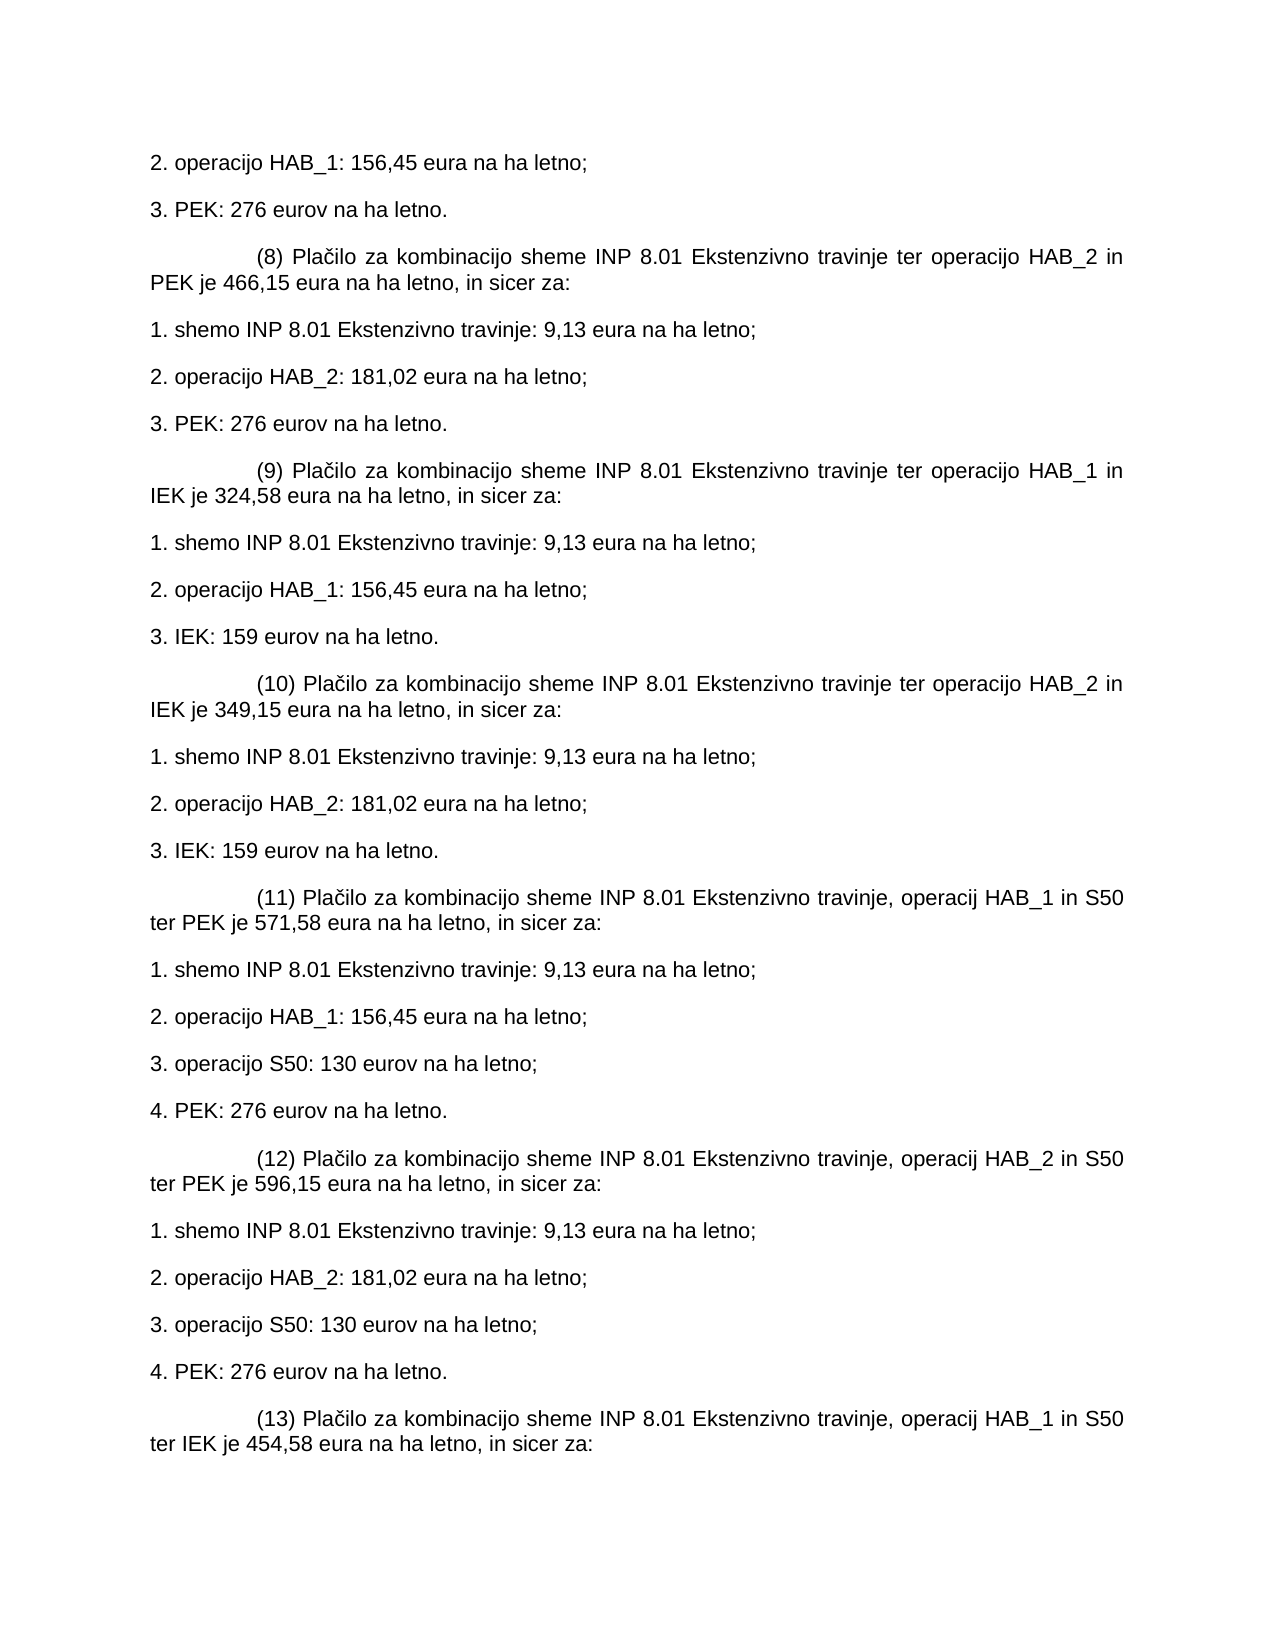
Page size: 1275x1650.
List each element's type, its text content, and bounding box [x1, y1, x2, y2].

text (10) Plačilo za kombinacijo sheme INP 8.01 Ekstenzivno travinje ter operacijo HAB_2 in IEK je 349,15 eura na ha letno, in sicer za: [150, 646, 1125, 722]
text 2. operacijo HAB_2: 181,02 eura na ha letno; [150, 363, 1125, 389]
text 2. operacijo HAB_2: 181,02 eura na ha letno; [150, 791, 1125, 816]
text 2. operacijo HAB_1: 156,45 eura na ha letno; [150, 1004, 1125, 1029]
text (8) Plačilo za kombinacijo sheme INP 8.01 Ekstenzivno travinje ter operacijo HAB_2 in PEK je 466,15 eura na ha letno, in sicer za: [150, 219, 1125, 294]
text (9) Plačilo za kombinacijo sheme INP 8.01 Ekstenzivno travinje ter operacijo HAB_1 in IEK je 324,58 eura na ha letno, in sicer za: [150, 433, 1125, 508]
text 1. shemo INP 8.01 Ekstenzivno travinje: 9,13 eura na ha letno; [150, 743, 1125, 769]
text 3. IEK: 159 eurov na ha letno. [150, 838, 1125, 860]
text 2. operacijo HAB_2: 181,02 eura na ha letno; [150, 1265, 1125, 1290]
text 3. operacijo S50: 130 eurov na ha letno; [150, 1051, 1125, 1076]
text 2. operacijo HAB_1: 156,45 eura na ha letno; [150, 150, 1125, 175]
text 3. IEK: 159 eurov na ha letno. [150, 624, 1125, 646]
text 4. PEK: 276 eurov na ha letno. [150, 1098, 1125, 1120]
text 4. PEK: 276 eurov na ha letno. [150, 1359, 1125, 1381]
text 3. PEK: 276 eurov na ha letno. [150, 197, 1125, 219]
text 1. shemo INP 8.01 Ekstenzivno travinje: 9,13 eura na ha letno; [150, 316, 1125, 342]
text 3. operacijo S50: 130 eurov na ha letno; [150, 1312, 1125, 1337]
text (11) Plačilo za kombinacijo sheme INP 8.01 Ekstenzivno travinje, operacij HAB_1 in S50 ter PEK je 571,58 eura na ha letno, in sicer za: [150, 860, 1125, 935]
text 1. shemo INP 8.01 Ekstenzivno travinje: 9,13 eura na ha letno; [150, 1218, 1125, 1243]
text 3. PEK: 276 eurov na ha letno. [150, 411, 1125, 433]
text (13) Plačilo za kombinacijo sheme INP 8.01 Ekstenzivno travinje, operacij HAB_1 in S50 ter IEK je 454,58 eura na ha letno, in sicer za: [150, 1381, 1125, 1456]
text (12) Plačilo za kombinacijo sheme INP 8.01 Ekstenzivno travinje, operacij HAB_2 in S50 ter PEK je 596,15 eura na ha letno, in sicer za: [150, 1120, 1125, 1196]
text 1. shemo INP 8.01 Ekstenzivno travinje: 9,13 eura na ha letno; [150, 530, 1125, 555]
text 1. shemo INP 8.01 Ekstenzivno travinje: 9,13 eura na ha letno; [150, 957, 1125, 982]
text 2. operacijo HAB_1: 156,45 eura na ha letno; [150, 577, 1125, 602]
